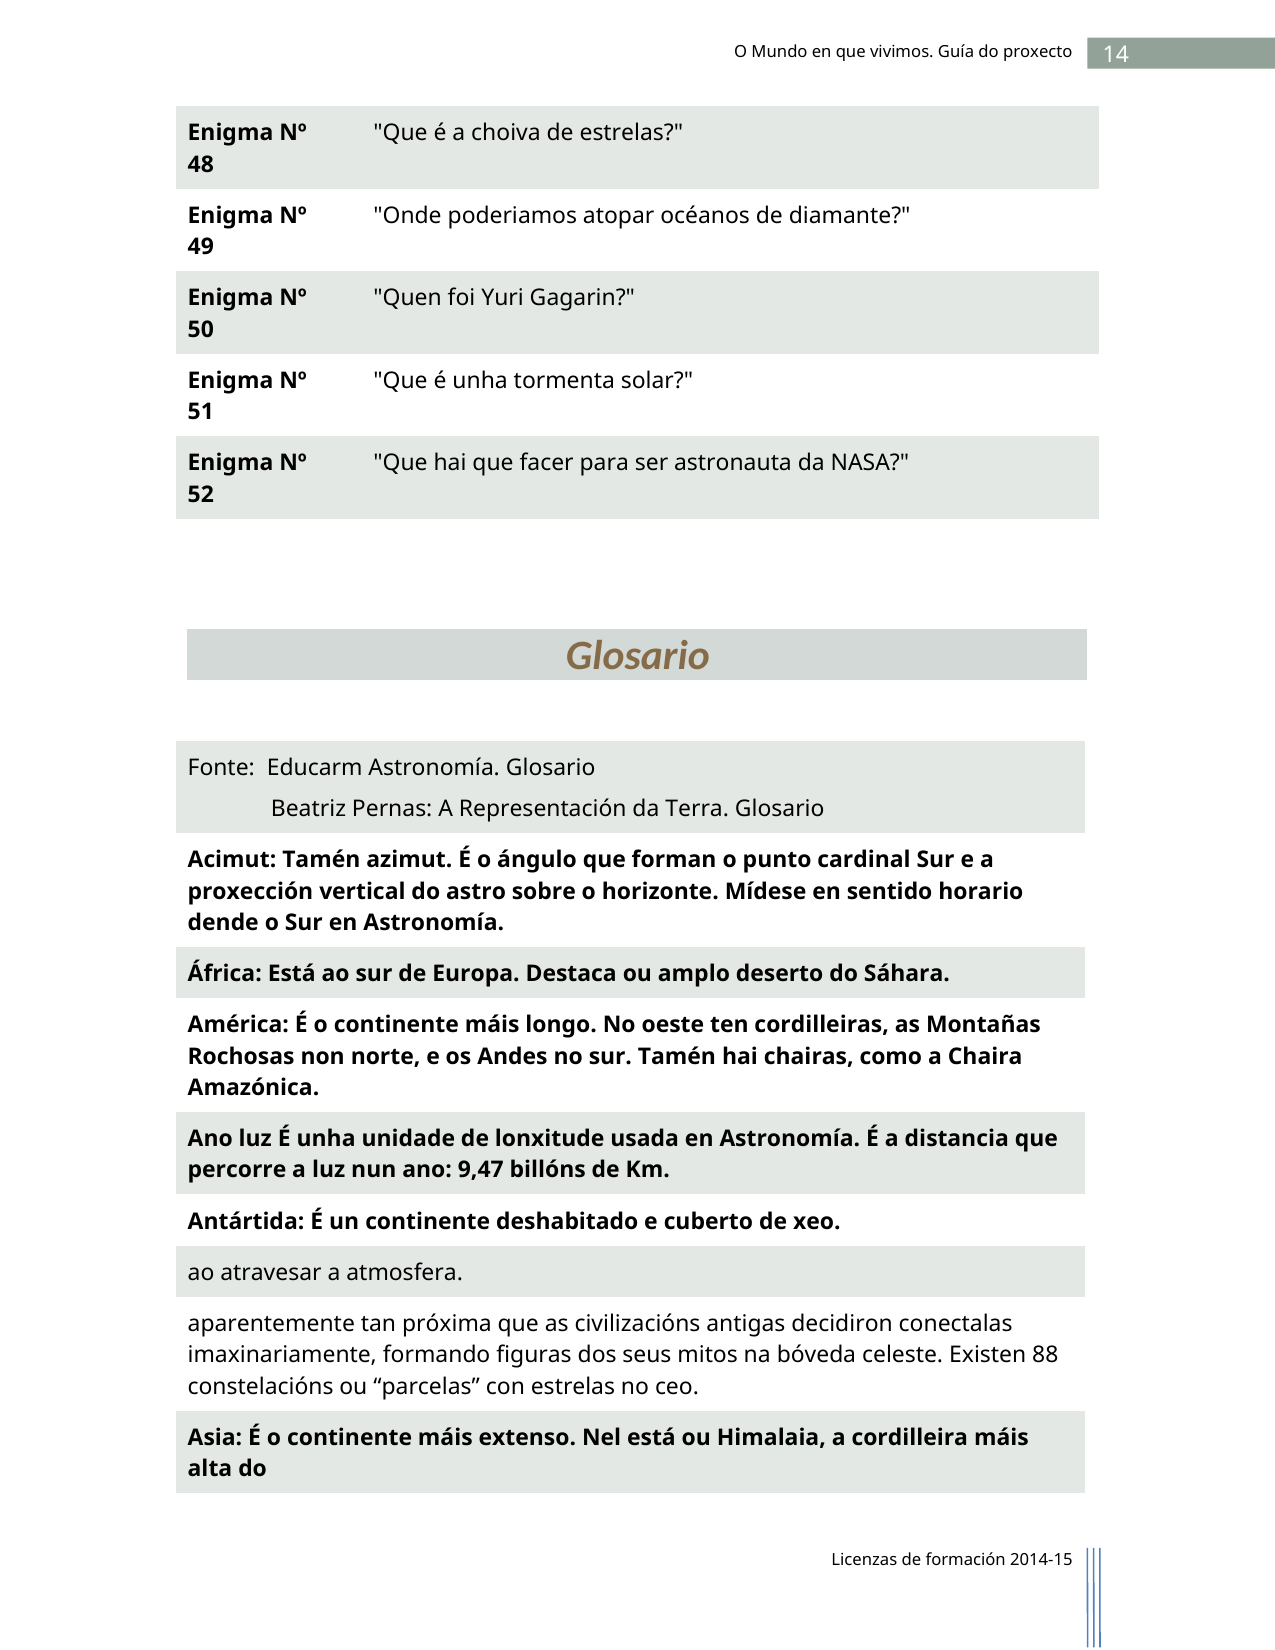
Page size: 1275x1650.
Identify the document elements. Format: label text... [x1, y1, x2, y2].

table_cell "Quen foi Yuri Gagarin?" [350, 271, 1099, 354]
table_cell Enigma Nº 49 [176, 189, 350, 271]
table_cell "Que é unha tormenta solar?" [350, 354, 1099, 436]
table_header Fonte: Educarm Astronomía. Glosario Beatriz Pernas: A Representación da Terra. Glosario [176, 741, 1085, 833]
table_cell Antártida: É un continente deshabitado e cuberto de xeo. [176, 1195, 1085, 1246]
table_cell Enigma Nº 48 [176, 106, 350, 189]
table_cell Acimut: Tamén azimut. É o ángulo que forman o punto cardinal Sur e a proxección vertical do astro sobre o horizonte. Mídese en sentido horario dende o Sur en Astronomía. [176, 833, 1085, 947]
table_cell aparentemente tan próxima que as civilizacións antigas decidiron conectalas imaxinariamente, formando figuras dos seus mitos na bóveda celeste. Existen 88 constelacións ou “parcelas” con estrelas no ceo. [176, 1297, 1085, 1411]
table_cell "Que é a choiva de estrelas?" [350, 106, 1099, 189]
table_cell Enigma Nº 50 [176, 271, 350, 354]
table_cell "Onde poderiamos atopar océanos de diamante?" [350, 189, 1099, 271]
table_cell Ano luz É unha unidade de lonxitude usada en Astronomía. É a distancia que percorre a luz nun ano: 9,47 billóns de Km. [176, 1112, 1085, 1194]
table_cell África: Está ao sur de Europa. Destaca ou amplo deserto do Sáhara. [176, 947, 1085, 998]
table_cell Enigma Nº 51 [176, 354, 350, 436]
text Glosario [187, 629, 1087, 680]
table_cell Enigma Nº 52 [176, 436, 350, 519]
table_cell ao atravesar a atmosfera. [176, 1246, 1085, 1297]
table_cell América: É o continente máis longo. No oeste ten cordilleiras, as Montañas Rochosas non norte, e os Andes no sur. Tamén hai chairas, como a Chaira Amazónica. [176, 998, 1085, 1112]
table_cell "Que hai que facer para ser astronauta da NASA?" [350, 436, 1099, 519]
table_cell Asia: É o continente máis extenso. Nel está ou Himalaia, a cordilleira máis alta do [176, 1411, 1085, 1493]
